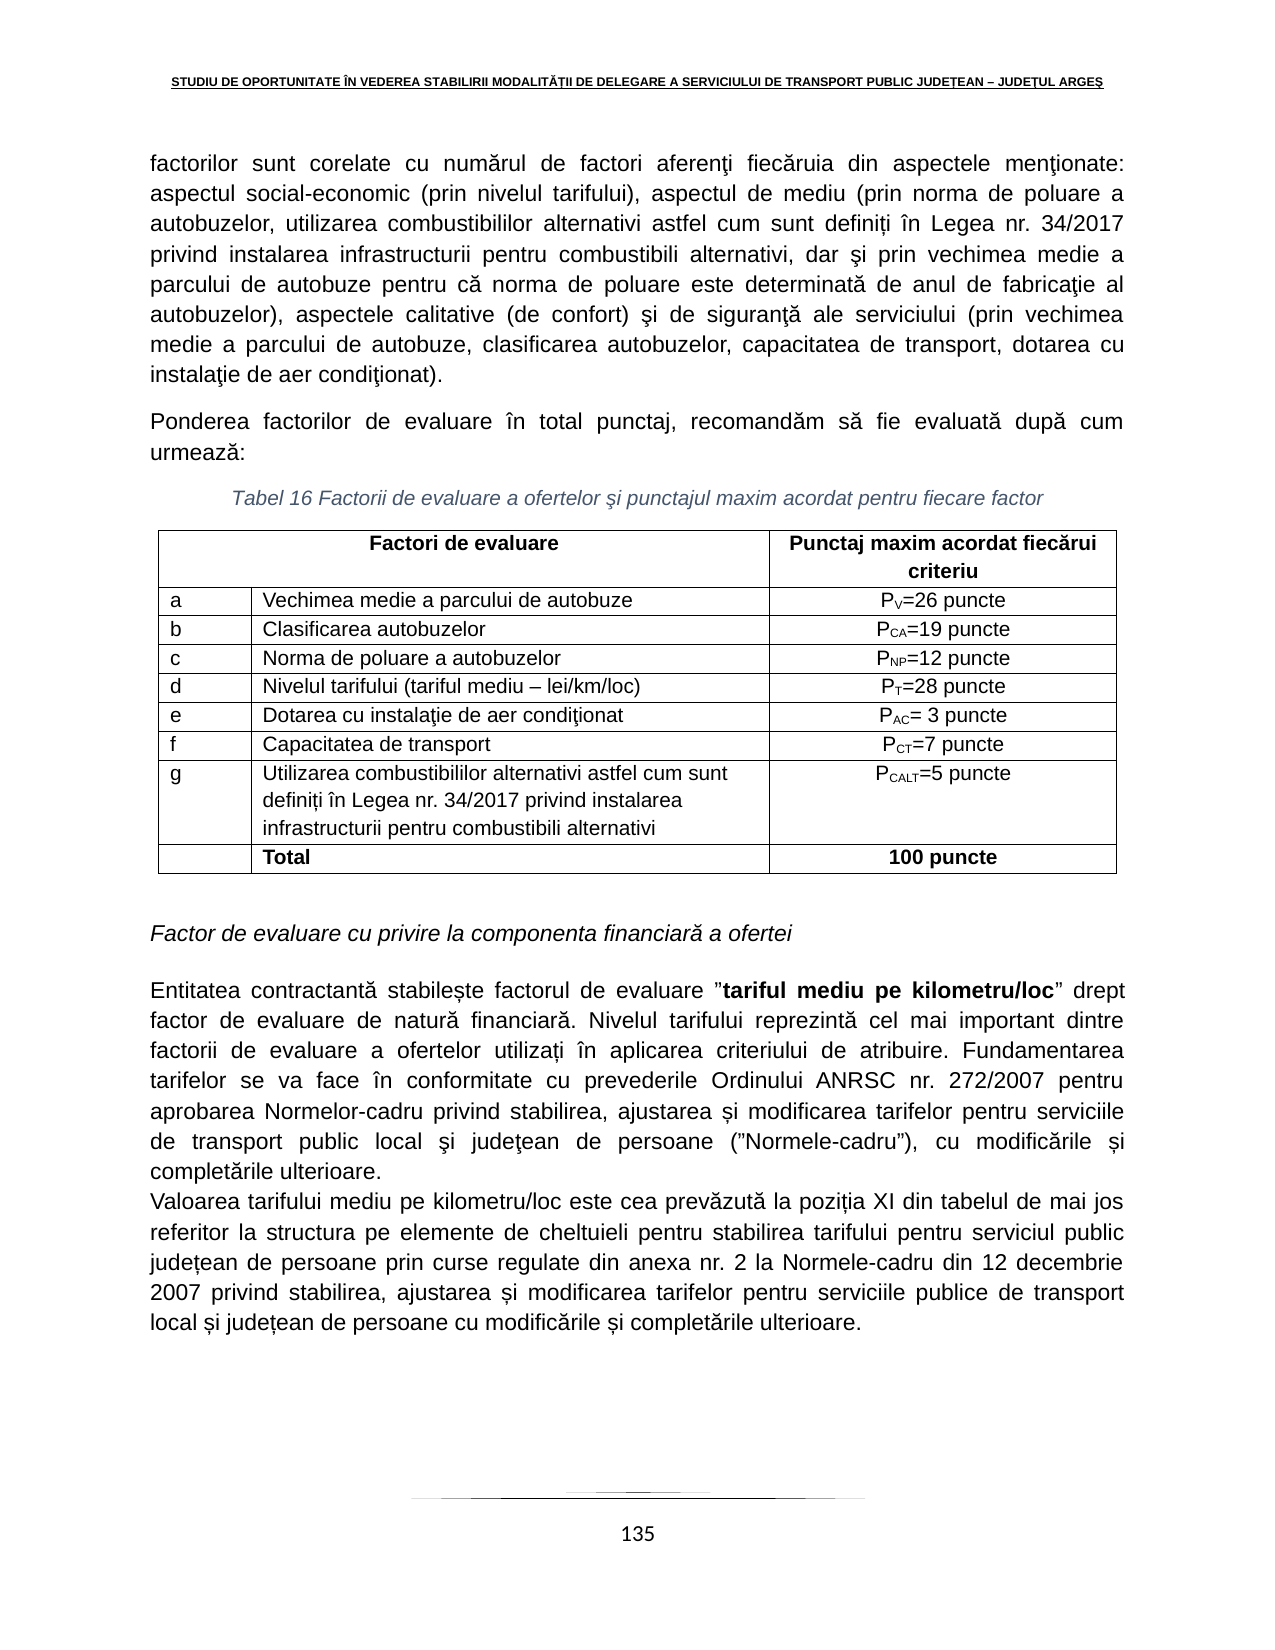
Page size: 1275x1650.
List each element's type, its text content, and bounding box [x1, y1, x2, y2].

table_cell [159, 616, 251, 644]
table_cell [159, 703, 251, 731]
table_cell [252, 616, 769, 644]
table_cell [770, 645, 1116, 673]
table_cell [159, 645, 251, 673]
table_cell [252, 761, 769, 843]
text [150, 150, 1125, 388]
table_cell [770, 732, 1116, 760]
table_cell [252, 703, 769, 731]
text Factor de evaluare cu privire la componenta financiară a ofertei [150, 920, 1125, 947]
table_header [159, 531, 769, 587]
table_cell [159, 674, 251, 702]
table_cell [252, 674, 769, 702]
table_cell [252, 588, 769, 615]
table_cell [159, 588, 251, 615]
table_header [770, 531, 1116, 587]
text Tabel 16 Factorii de evaluare a ofertelor şi punctajul maxim acordat pentru fiecare factor [150, 485, 1125, 509]
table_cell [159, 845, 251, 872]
text Valoarea tarifului mediu pe kilometru/loc este cea prevăzută la poziția XI din tabelul de mai jos referitor la structura pe elemente de cheltuieli pentru stabilirea tarifului pentru serviciul public județean de persoane prin curse regulate din anexa nr. 2 la Normele-cadru din 12 decembrie 2007 privind stabilirea, ajustarea și modificarea tarifelor pentru serviciile publice de transport local și județean de persoane cu modificările și completările ulterioare. [150, 1188, 1125, 1336]
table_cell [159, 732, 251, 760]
text Ponderea factorilor de evaluare în total punctaj, recomandăm să fie evaluată după cum urmează: [150, 408, 1125, 465]
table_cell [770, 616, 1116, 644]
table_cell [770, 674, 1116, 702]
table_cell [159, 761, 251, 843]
text Entitatea contractantă stabilește factorul de evaluare ”tariful mediu pe kilometru/loc” drept factor de evaluare de natură financiară. Nivelul tarifului reprezintă cel mai important dintre factorii de evaluare a ofertelor utilizați în aplicarea criteriului de atribuire. Fundamentarea tarifelor se va face în conformitate cu prevederile Ordinului ANRSC nr. 272/2007 pentru aprobarea Normelor-cadru privind stabilirea, ajustarea și modificarea tarifelor pentru serviciile de transport public local şi judeţean de persoane (”Normele-cadru”), cu modificările și completările ulterioare. [150, 977, 1125, 1184]
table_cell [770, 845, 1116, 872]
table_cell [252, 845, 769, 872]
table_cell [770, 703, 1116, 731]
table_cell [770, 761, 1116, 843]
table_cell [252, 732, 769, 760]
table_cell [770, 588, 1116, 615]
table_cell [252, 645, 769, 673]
